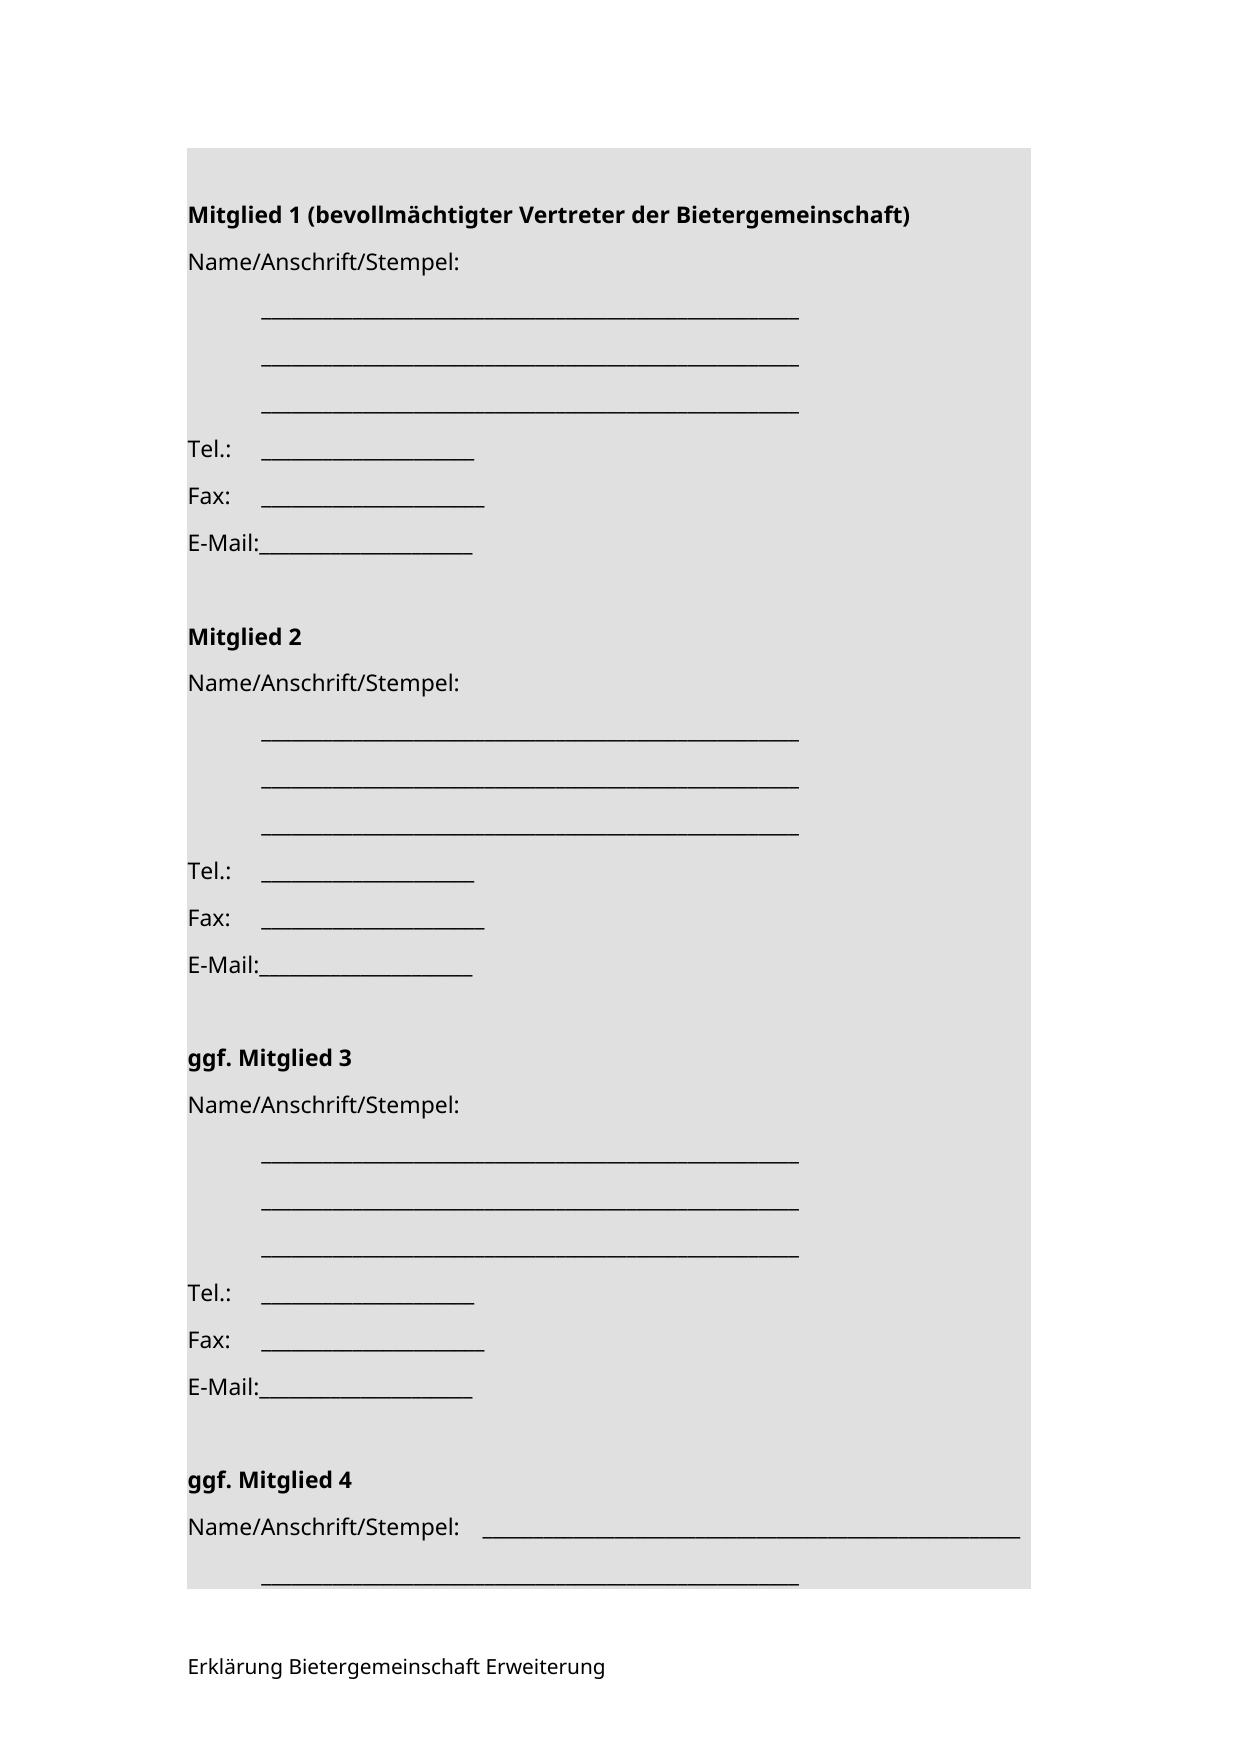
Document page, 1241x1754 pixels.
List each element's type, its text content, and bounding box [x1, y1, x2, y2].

text Fax: ______________________ [187, 480, 1031, 511]
text Mitglied 2 [187, 621, 1031, 652]
text _____________________________________________________ [187, 808, 1031, 839]
text _____________________________________________________ [187, 1136, 1031, 1167]
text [187, 1558, 1031, 1589]
text Name/Anschrift/Stempel: [187, 1089, 1031, 1121]
text Fax: ______________________ [187, 902, 1031, 933]
text Mitglied 1 (bevollmächtigter Vertreter der Bietergemeinschaft) [187, 199, 1031, 230]
text Fax: ______________________ [187, 1324, 1031, 1355]
text _____________________________________________________ [187, 714, 1031, 746]
text Name/Anschrift/Stempel: [187, 667, 1031, 699]
text E-Mail:_____________________ [187, 1371, 1031, 1402]
text _____________________________________________________ [187, 1230, 1031, 1261]
text _____________________________________________________ [187, 1183, 1031, 1214]
text ggf. Mitglied 4 [187, 1464, 1031, 1496]
text E-Mail:_____________________ [187, 949, 1031, 980]
text Name/Anschrift/Stempel: _____________________________________________________ [187, 1511, 1031, 1542]
text _____________________________________________________ [187, 339, 1031, 371]
text Tel.: _____________________ [187, 855, 1031, 886]
text _____________________________________________________ [187, 761, 1031, 792]
text Tel.: _____________________ [187, 1277, 1031, 1308]
text E-Mail:_____________________ [187, 527, 1031, 558]
text _____________________________________________________ [187, 386, 1031, 417]
text ggf. Mitglied 3 [187, 1042, 1031, 1074]
text Tel.: _____________________ [187, 433, 1031, 464]
text Name/Anschrift/Stempel: [187, 246, 1031, 277]
text _____________________________________________________ [187, 292, 1031, 324]
